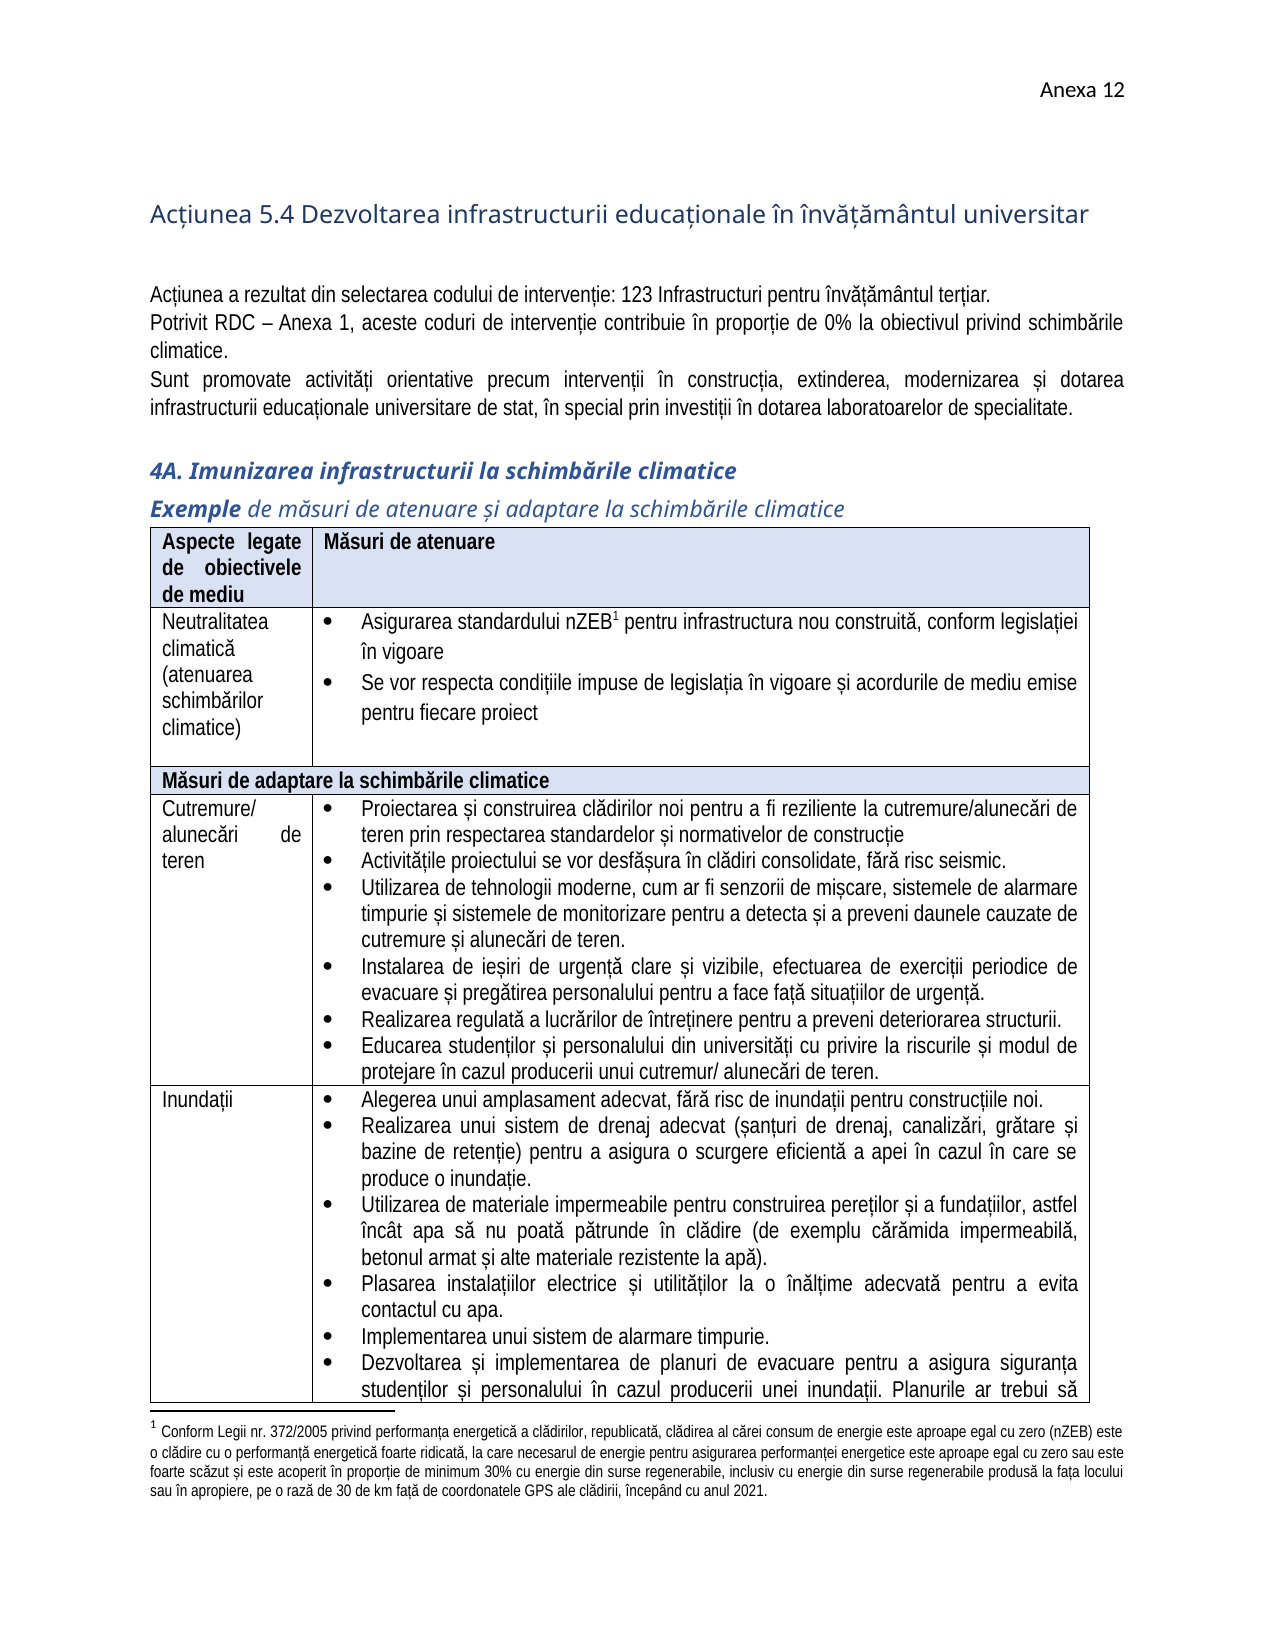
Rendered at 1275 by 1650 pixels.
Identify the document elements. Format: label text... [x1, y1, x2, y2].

table_cell Proiectarea și construirea clădirilor noi pentru a fi reziliente la cutremure/alunecări de teren prin respectarea standardelor și normativelor de construcție Activitățile proiectului se vor desfășura în clădiri consolidate, fără risc seismic. Utilizarea de tehnologii moderne, cum ar fi senzorii de mișcare, sistemele de alarmare timpurie și sistemele de monitorizare pentru a detecta și a preveni daunele cauzate de cutremure și alunecări de teren. Instalarea de ieșiri de urgență clare și vizibile, efectuarea de exerciții periodice de evacuare și pregătirea personalului pentru a face față situațiilor de urgență. Realizarea regulată a lucrărilor de întreținere pentru a preveni deteriorarea structurii. Educarea studenților și personalului din universități cu privire la riscurile și modul de protejare în cazul producerii unui cutremur/ alunecări de teren. [313, 795, 1089, 1084]
table_cell Măsuri de adaptare la schimbările climatice [151, 767, 1089, 794]
text Sunt promovate activități orientative precum intervenții în construcția, extinderea, modernizarea și dotarea infrastructurii educaționale universitare de stat, în special prin investiții în dotarea laboratoarelor de specialitate. [150, 366, 1125, 421]
subtitle Exemple de măsuri de atenuare și adaptare la schimbările climatice [150, 493, 1125, 524]
table_cell Neutralitatea climatică (atenuarea schimbărilor climatice) [151, 608, 312, 766]
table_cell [313, 1086, 1089, 1402]
subtitle Acțiunea 5.4 Dezvoltarea infrastructurii educaționale în învățământul universitar [150, 197, 1125, 231]
table_cell Cutremure/ alunecări de teren [151, 795, 312, 1084]
table_cell Asigurarea standardului nZEB pentru infrastructura nou construită, conform legislației în vigoare Se vor respecta condițiile impuse de legislația în vigoare și acordurile de mediu emise pentru fiecare proiect [313, 608, 1089, 766]
text Potrivit RDC – Anexa 1, aceste coduri de intervenție contribuie în proporție de 0% la obiectivul privind schimbările climatice. [150, 309, 1125, 364]
subtitle 4A. Imunizarea infrastructurii la schimbările climatice [150, 455, 1125, 487]
table_header Măsuri de atenuare [313, 528, 1089, 607]
table_header Aspecte legate de obiectivele de mediu [151, 528, 312, 607]
text Acțiunea a rezultat din selectarea codului de intervenție: 123 Infrastructuri pentru învățământul terțiar. [150, 281, 1125, 307]
table_cell Inundații [151, 1086, 312, 1402]
